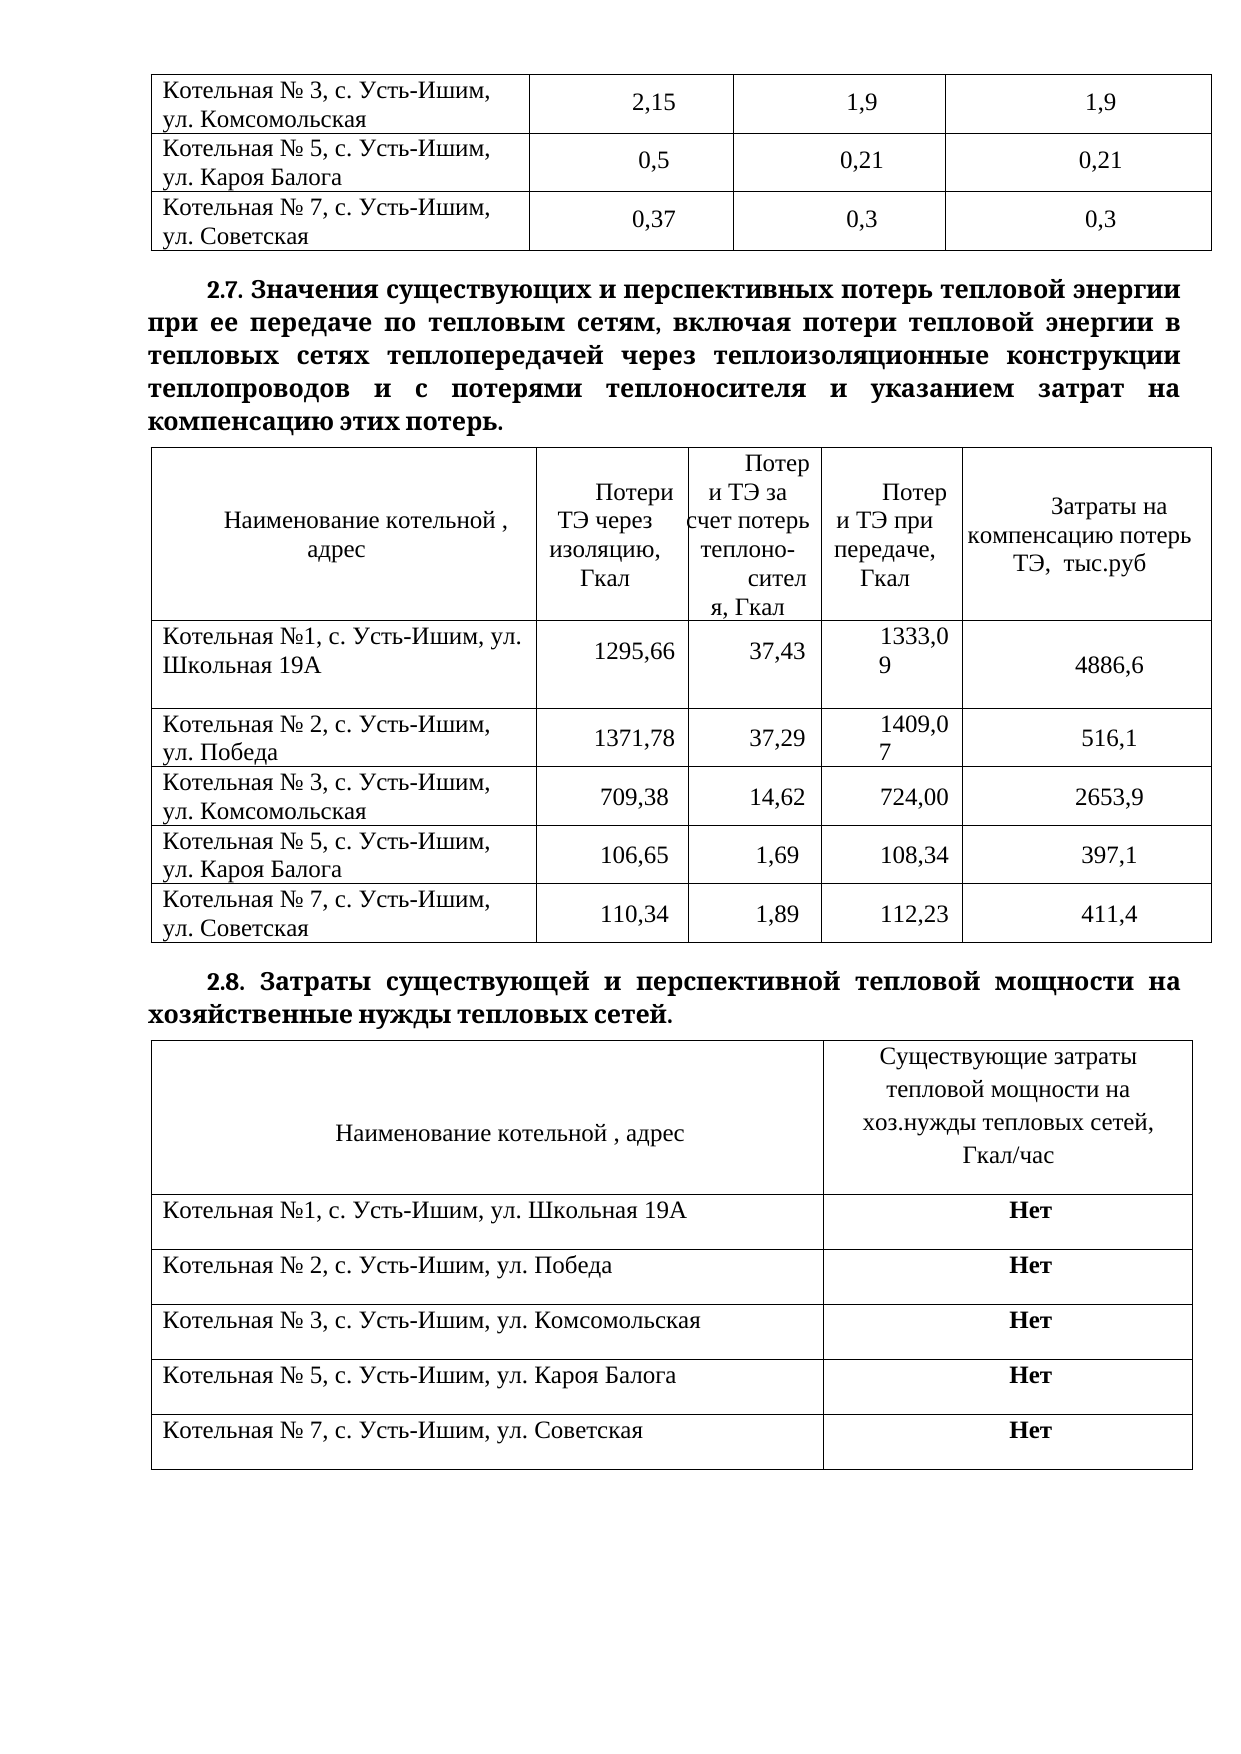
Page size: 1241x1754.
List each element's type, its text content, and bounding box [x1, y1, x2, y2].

table_cell 108,34 [822, 826, 962, 883]
table_cell 37,29 [689, 709, 821, 766]
table_cell Котельная №1, с. Усть-Ишим, ул. Школьная 19А [152, 621, 536, 708]
table_cell Котельная № 2, с. Усть-Ишим, ул. Победа [152, 1250, 823, 1304]
table_header Потери ТЭ через изоляцию, Гкал [537, 448, 688, 620]
table_cell 1,9 [734, 75, 945, 132]
table_cell Котельная № 3, с. Усть-Ишим, ул. Комсомольская [152, 767, 536, 825]
table_cell Котельная № 2, с. Усть-Ишим, ул. Победа [152, 709, 536, 766]
table_cell 1295,66 [537, 621, 688, 708]
table_cell Котельная № 7, с. Усть-Ишим, ул. Советская [152, 1415, 823, 1469]
text 2.7. Значения существующих и перспективных потерь тепловой энергии при ее передаче по тепловым сетям, включая потери тепловой энергии в тепловых сетях теплопередачей через теплоизоляционные конструкции теплопроводов и с потерями теплоносителя и указанием затрат на компенсацию этих потерь. [148, 276, 1181, 436]
table_cell Котельная №1, с. Усть-Ишим, ул. Школьная 19А [152, 1195, 823, 1249]
table_cell 1409,07 [822, 709, 962, 766]
table_header Потери ТЭ за счет потерь теплоно- сителя, Гкал [689, 448, 821, 620]
table_cell 0,37 [530, 192, 733, 249]
table_cell 110,34 [537, 884, 688, 942]
table_cell Нет [824, 1195, 1192, 1249]
table_cell Нет [824, 1415, 1192, 1469]
table_cell 411,4 [963, 884, 1211, 942]
table_cell 4886,6 [963, 621, 1211, 708]
table_cell 1333,09 [822, 621, 962, 708]
table_cell Нет [824, 1250, 1192, 1304]
table_header Потери ТЭ при передаче, Гкал [822, 448, 962, 620]
table_cell 2,15 [530, 75, 733, 132]
table_header Наименование котельной , адрес [152, 1041, 823, 1194]
table_header Затраты на компенсацию потерь ТЭ, тыс.руб [963, 448, 1211, 620]
table_header Наименование котельной , адрес [152, 448, 536, 620]
table_cell Котельная № 3, с. Усть-Ишим, ул. Комсомольская [152, 75, 529, 132]
table_cell Котельная № 7, с. Усть-Ишим, ул. Советская [152, 884, 536, 942]
table_cell Котельная № 5, с. Усть-Ишим, ул. Кароя Балога [152, 134, 529, 191]
table_cell 1,89 [689, 884, 821, 942]
table_cell 1371,78 [537, 709, 688, 766]
table_cell Котельная № 7, с. Усть-Ишим, ул. Советская [152, 192, 529, 249]
table_cell 724,00 [822, 767, 962, 825]
table_cell Котельная № 5, с. Усть-Ишим, ул. Кароя Балога [152, 1360, 823, 1414]
table_cell Котельная № 3, с. Усть-Ишим, ул. Комсомольская [152, 1305, 823, 1359]
table_cell Котельная № 5, с. Усть-Ишим, ул. Кароя Балога [152, 826, 536, 883]
table_cell 14,62 [689, 767, 821, 825]
text 2.8. Затраты существующей и перспективной тепловой мощности на хозяйственные нужды тепловых сетей. [148, 968, 1181, 1030]
table_cell 0,3 [734, 192, 945, 249]
table_cell 0,21 [734, 134, 945, 191]
table_cell 106,65 [537, 826, 688, 883]
table_cell 37,43 [689, 621, 821, 708]
table_cell 0,21 [946, 134, 1211, 191]
table_cell 516,1 [963, 709, 1211, 766]
table_cell Нет [824, 1305, 1192, 1359]
table_cell 397,1 [963, 826, 1211, 883]
table_cell Нет [824, 1360, 1192, 1414]
table_cell 0,5 [530, 134, 733, 191]
table_cell 1,9 [946, 75, 1211, 132]
table_cell 0,3 [946, 192, 1211, 249]
table_cell 709,38 [537, 767, 688, 825]
table_cell 1,69 [689, 826, 821, 883]
table_header Существующие затраты тепловой мощности на хоз.нужды тепловых сетей, Гкал/час [824, 1041, 1192, 1194]
table_cell 2653,9 [963, 767, 1211, 825]
table_cell 112,23 [822, 884, 962, 942]
